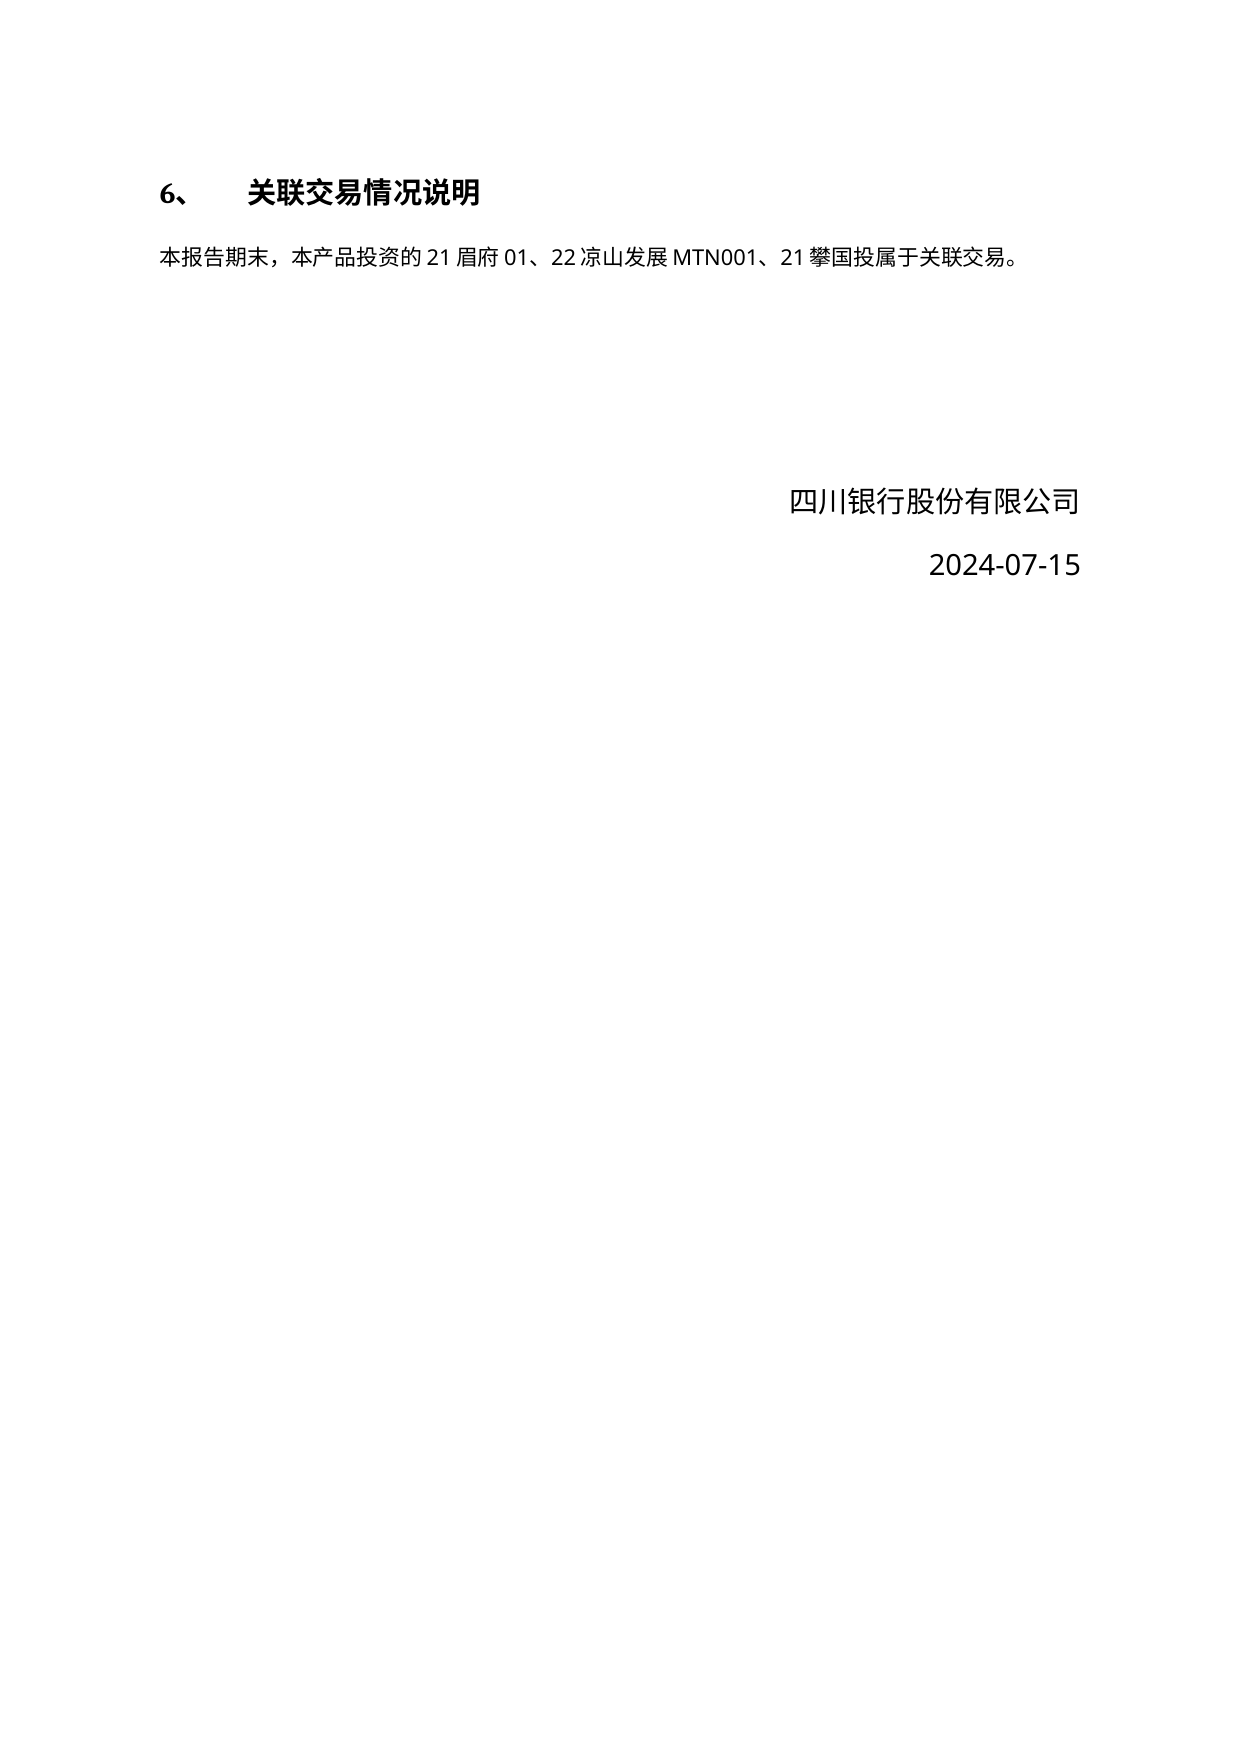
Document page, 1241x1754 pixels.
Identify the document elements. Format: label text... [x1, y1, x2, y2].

text 本报告期末，本产品投资的21眉府01、22凉山发展MTN001、21攀国投属于关联交易。 [159, 239, 1081, 272]
title 关联交易情况说明 [159, 158, 1081, 223]
text 四川银行股份有限公司 [159, 467, 1081, 532]
text 2024-07-15 [159, 532, 1081, 597]
